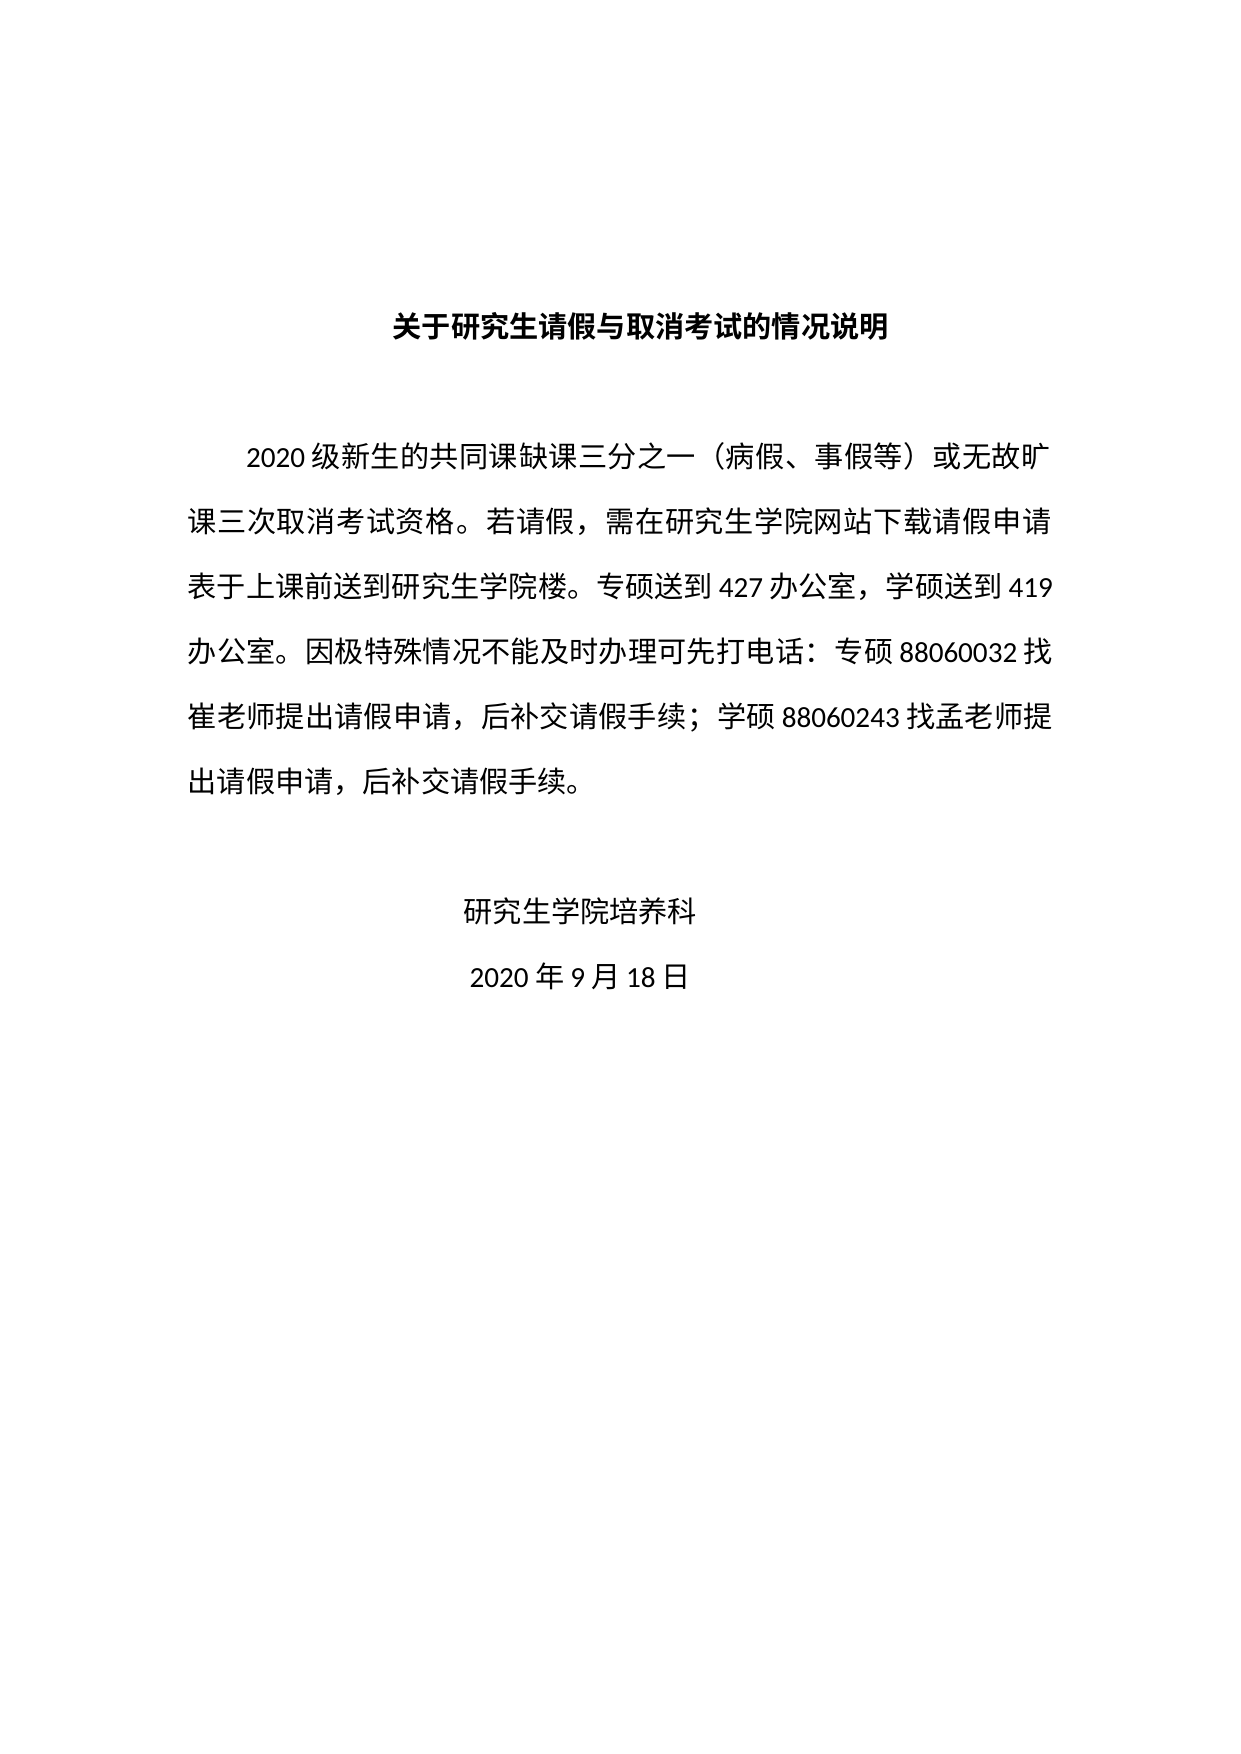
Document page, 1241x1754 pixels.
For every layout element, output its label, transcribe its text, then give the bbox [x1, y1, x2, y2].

text 研究生学院培养科 [187, 877, 1053, 942]
text 2020级新生的共同课缺课三分之一（病假、事假等）或无故旷课三次取消考试资格。若请假，需在研究生学院网站下载请假申请表于上课前送到研究生学院楼。专硕送到427办公室，学硕送到419办公室。因极特殊情况不能及时办理可先打电话：专硕88060032找崔老师提出请假申请，后补交请假手续；学硕88060243找孟老师提出请假申请，后补交请假手续。 [187, 422, 1053, 812]
text 2020年9月18日 [187, 942, 1053, 1007]
text 关于研究生请假与取消考试的情况说明 [187, 292, 1053, 357]
